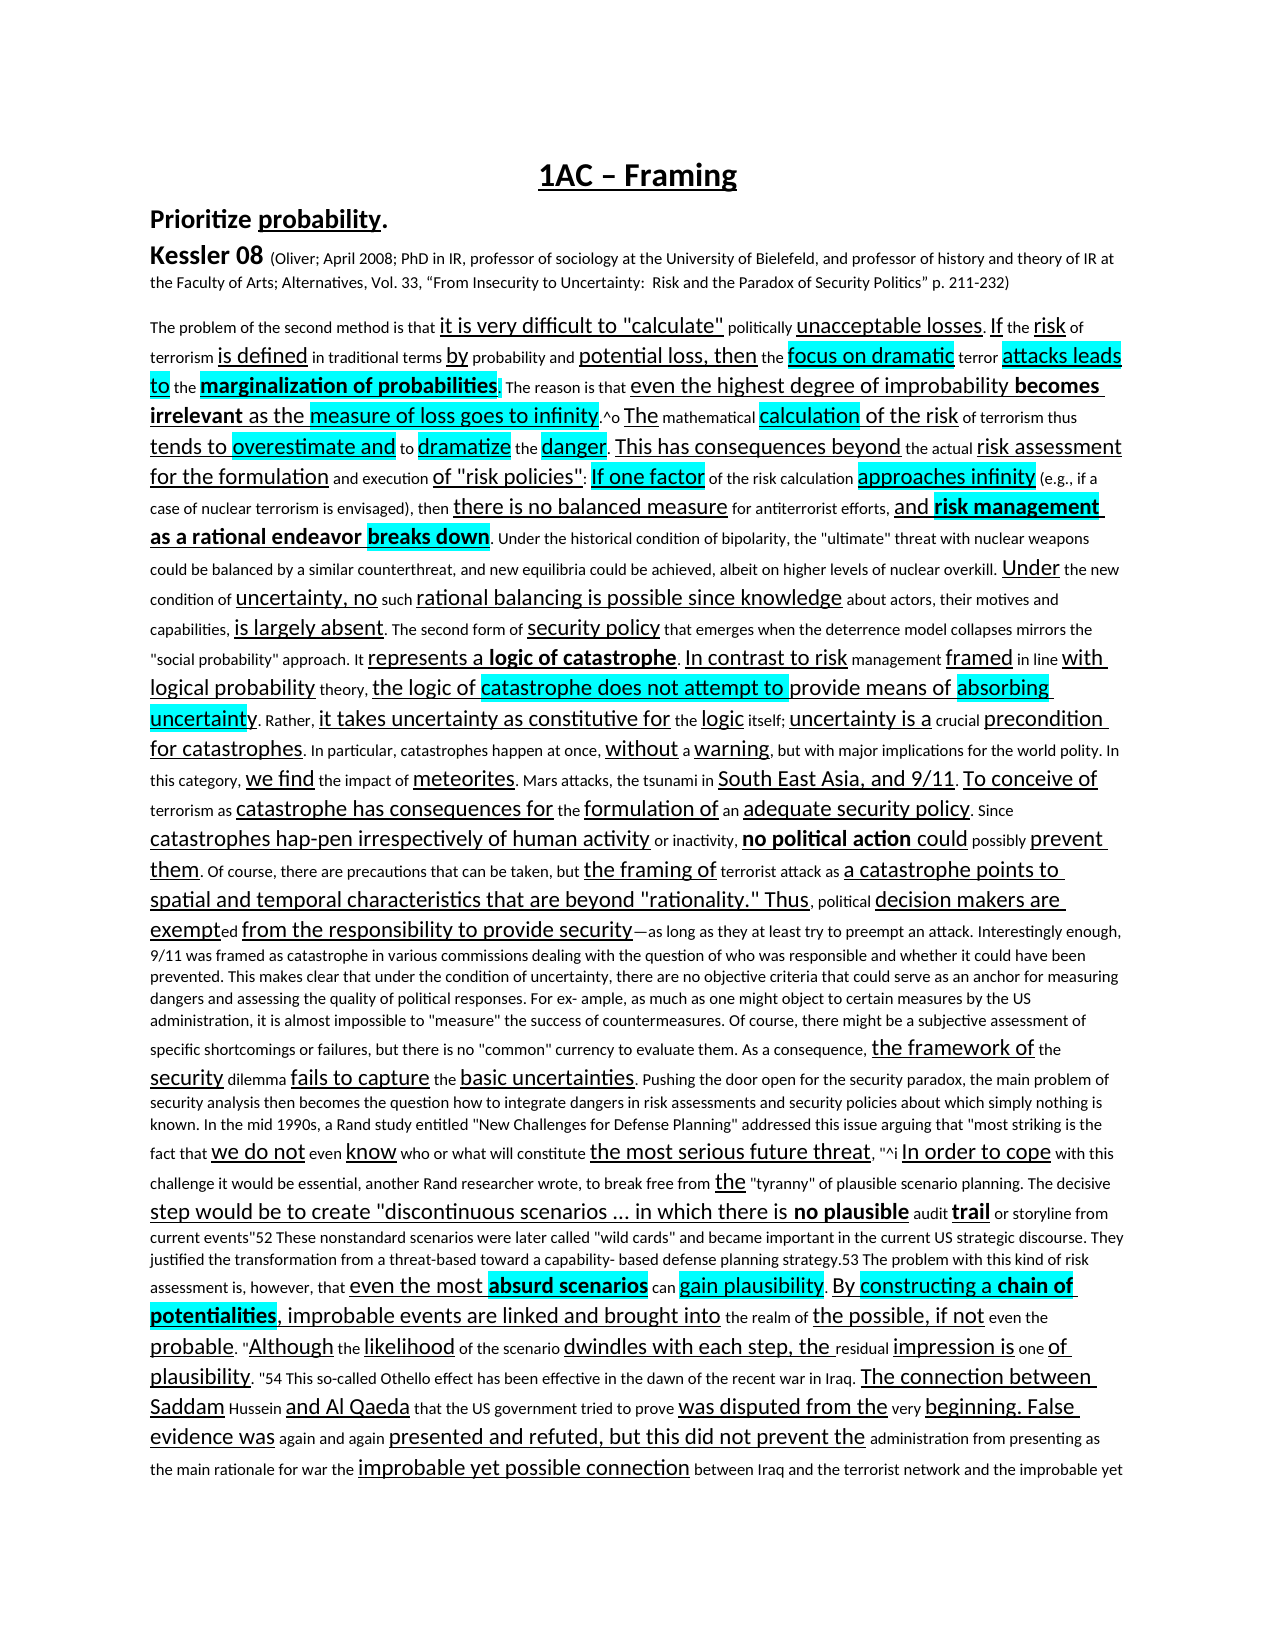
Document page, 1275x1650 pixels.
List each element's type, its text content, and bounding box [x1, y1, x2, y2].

subtitle Prioritize probability. [150, 202, 1125, 235]
subtitle 1AC – Framing [150, 154, 1125, 195]
text Kessler 08 (Oliver; April 2008; PhD in IR, professor of sociology at the University of Bielefeld, and professor of history and theory of IR at the Faculty of Arts; Alternatives, Vol. 33, “From Insecurity to Uncertainty: Risk and the Paradox of Security Politics” p. 211-232) [150, 238, 1125, 293]
